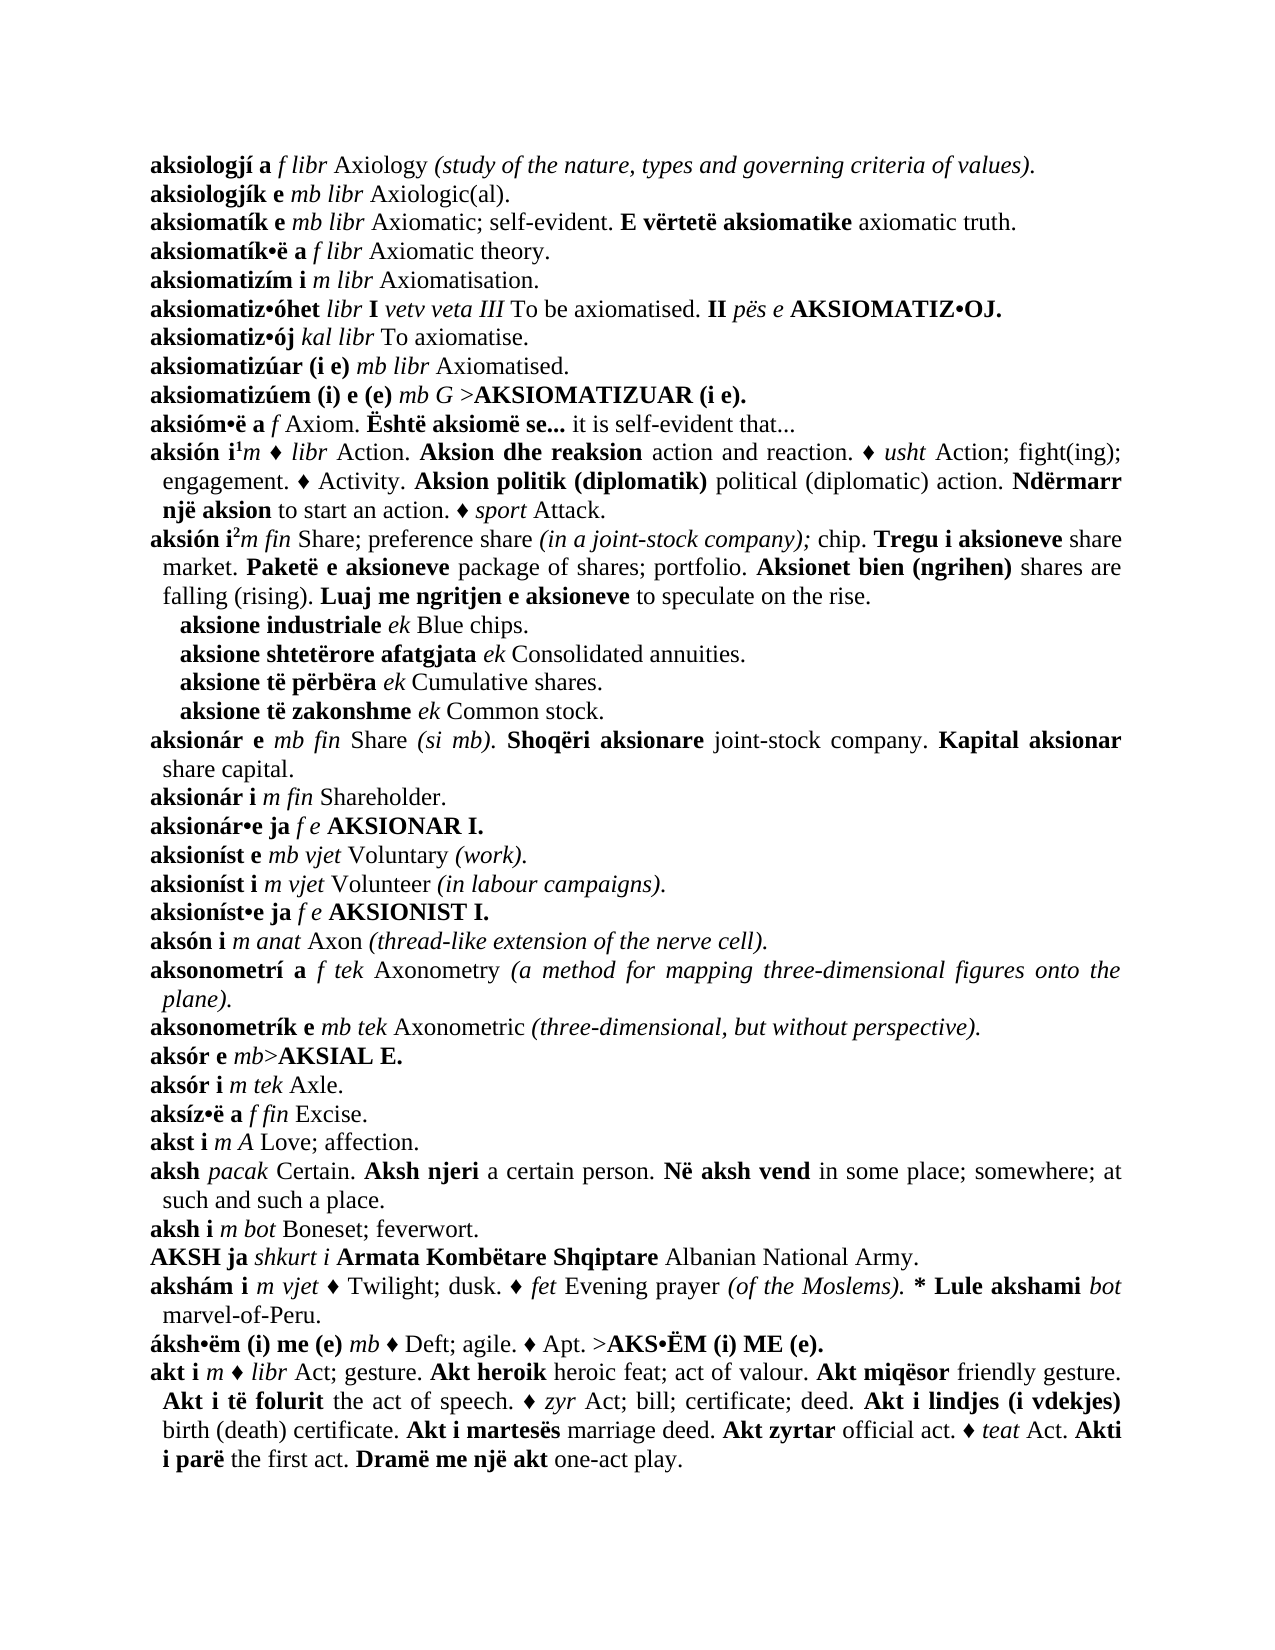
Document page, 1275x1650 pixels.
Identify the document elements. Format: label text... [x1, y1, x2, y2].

text akst i m A Love; affection. [150, 1127, 1122, 1156]
text aksionár i m fin Shareholder. [150, 782, 1122, 811]
text aksh i m bot Boneset; feverwort. [150, 1214, 1122, 1242]
text aksión i2m fin Share; preference share (in a joint-stock company); chip. Tregu i aksioneve share market. Paketë e aksioneve package of shares; portfolio. Aksionet bien (ngrihen) shares are falling (rising). Luaj me ngritjen e aksioneve to speculate on the rise. [150, 524, 1122, 610]
text aksione shtetërore afatgjata ek Consolidated annuities. [150, 639, 1122, 667]
text aksionár•e ja f e AKSIONAR I. [150, 811, 1122, 840]
text aksione industriale ek Blue chips. [150, 610, 1122, 639]
text aksonometrí a f tek Axonometry (a method for mapping three-dimensional figures onto the plane). [150, 955, 1122, 1012]
text aksión i1m ♦ libr Action. Aksion dhe reaksion action and reaction. ♦ usht Action; fight(ing); engagement. ♦ Activity. Aksion politik (diplomatik) political (diplomatic) action. Ndërmarr një aksion to start an action. ♦ sport Attack. [150, 437, 1122, 524]
text aksiomatizúar (i e) mb libr Axiomatised. [150, 351, 1122, 380]
text aksiomatiz•óhet libr I vetv veta III To be axiomatised. II pës e AKSIOMATIZ•OJ. [150, 294, 1122, 322]
text akt i m ♦ libr Act; gesture. Akt heroik heroic feat; act of valour. Akt miqësor friendly gesture. Akt i të folurit the act of speech. ♦ zyr Act; bill; certificate; deed. Akt i lindjes (i vdekjes) birth (death) certificate. Akt i martesës marriage deed. Akt zyrtar official act. ♦ teat Act. Akti i parë the first act. Dramë me një akt one-act play. [150, 1357, 1122, 1472]
text aksiomatizím i m libr Axiomatisation. [150, 265, 1122, 294]
text aksiomatík e mb libr Axiomatic; self-evident. E vërtetë aksiomatike axiomatic truth. [150, 207, 1122, 236]
text aksiomatizúem (i) e (e) mb G >AKSIOMATIZUAR (i e). [150, 380, 1122, 409]
text aksiologjí a f libr Axiology (study of the nature, types and governing criteria of values). [150, 150, 1122, 179]
text aksh pacak Certain. Aksh njeri a certain person. Në aksh vend in some place; somewhere; at such and such a place. [150, 1156, 1122, 1214]
text aksioníst e mb vjet Voluntary (work). [150, 840, 1122, 869]
text aksióm•ë a f Axiom. Është aksiomë se... it is self-evident that... [150, 409, 1122, 437]
text aksione të zakonshme ek Common stock. [150, 696, 1122, 725]
text AKSH ja shkurt i Armata Kombëtare Shqiptare Albanian National Army. [150, 1242, 1122, 1271]
text aksór i m tek Axle. [150, 1070, 1122, 1099]
text aksioníst i m vjet Volunteer (in labour campaigns). [150, 869, 1122, 897]
text aksiomatiz•ój kal libr To axiomatise. [150, 322, 1122, 351]
text aksionár e mb fin Share (si mb). Shoqëri aksionare joint-stock company. Kapital aksionar share capital. [150, 725, 1122, 782]
text áksh•ëm (i) me (e) mb ♦ Deft; agile. ♦ Apt. >AKS•ËM (i) ME (e). [150, 1329, 1122, 1357]
text aksiologjík e mb libr Axiologic(al). [150, 179, 1122, 207]
text aksiomatík•ë a f libr Axiomatic theory. [150, 236, 1122, 265]
text aksíz•ë a f fin Excise. [150, 1099, 1122, 1127]
text aksione të përbëra ek Cumulative shares. [150, 667, 1122, 696]
text aksioníst•e ja f e AKSIONIST I. [150, 897, 1122, 926]
text aksór e mb>AKSIAL E. [150, 1041, 1122, 1070]
text aksón i m anat Axon (thread-like extension of the nerve cell). [150, 926, 1122, 955]
text aksonometrík e mb tek Axonometric (three-dimensional, but without perspective). [150, 1012, 1122, 1041]
text akshám i m vjet ♦ Twilight; dusk. ♦ fet Evening prayer (of the Moslems). * Lule akshami bot marvel-of-Peru. [150, 1271, 1122, 1329]
